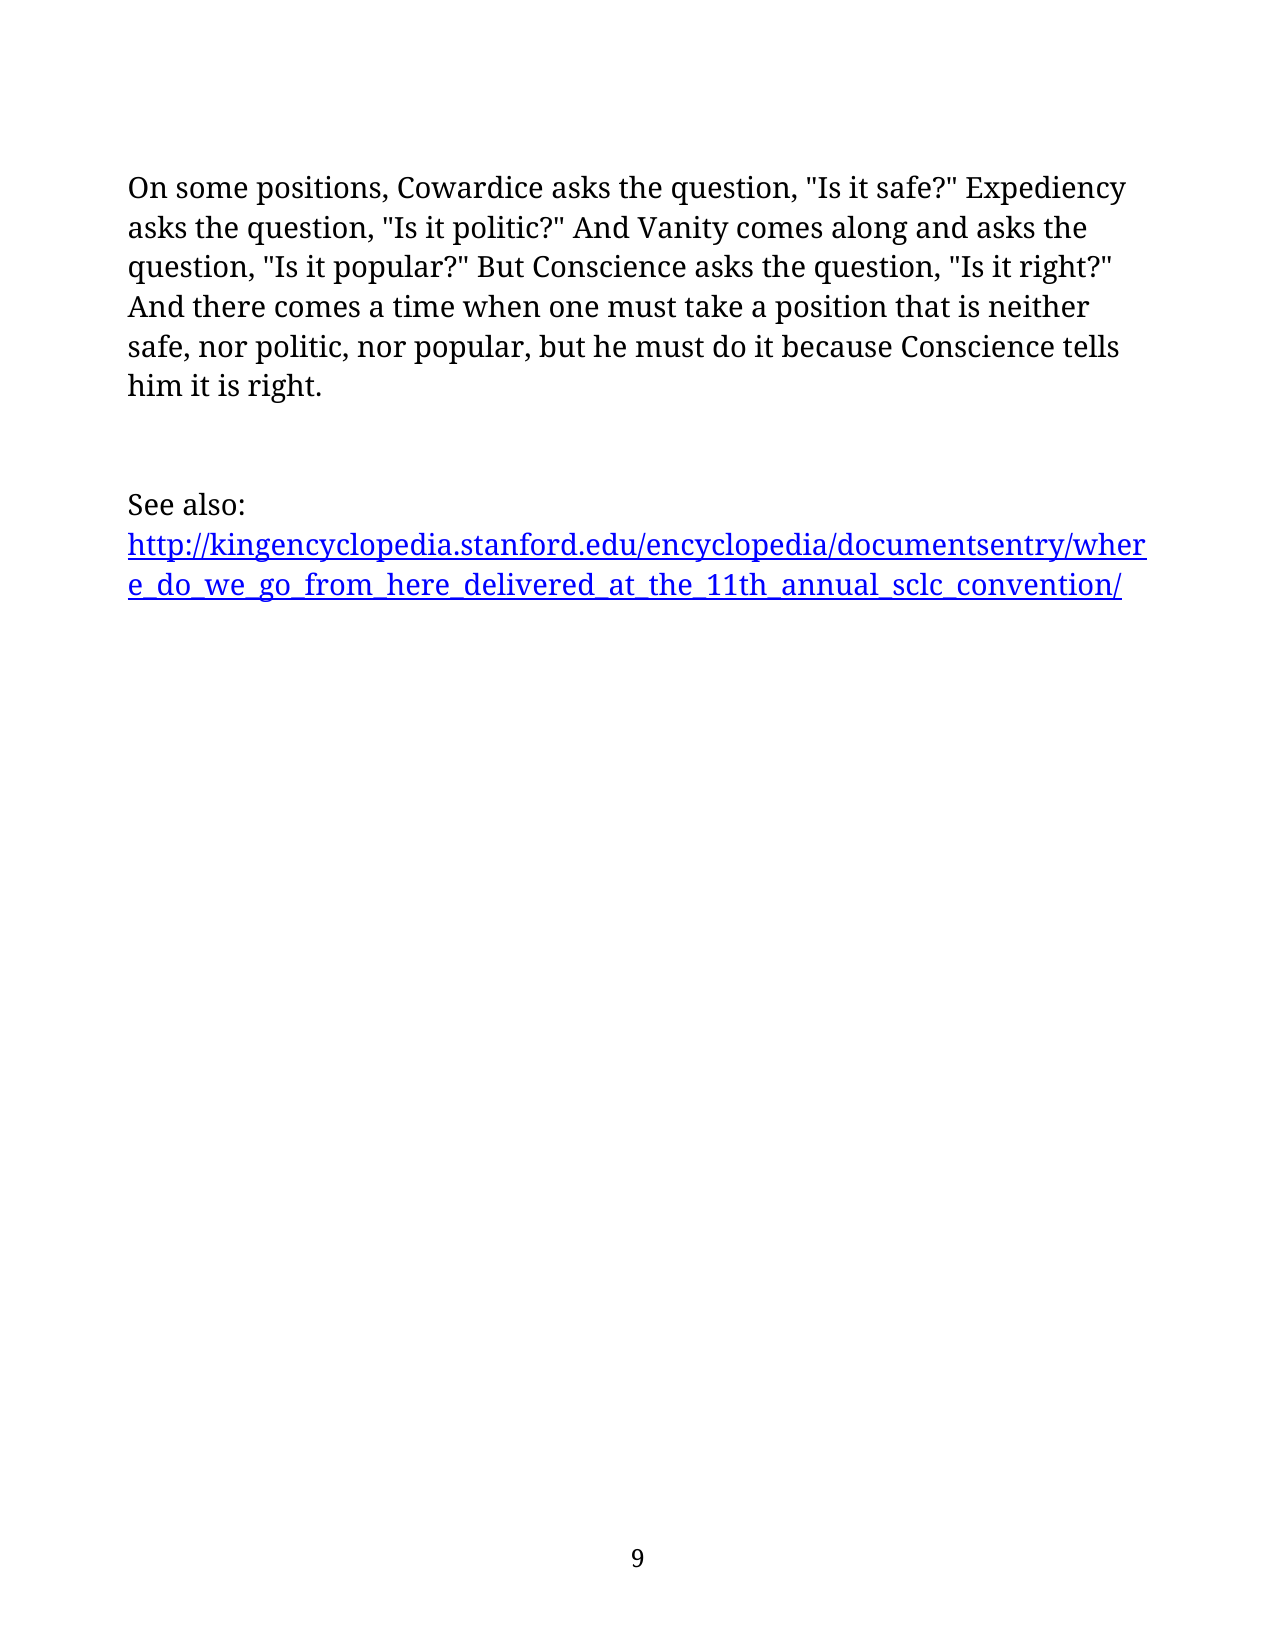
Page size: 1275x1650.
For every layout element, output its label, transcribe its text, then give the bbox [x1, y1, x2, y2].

text On some positions, Cowardice asks the question, "Is it safe?" Expediency asks the question, "Is it politic?" And Vanity comes along and asks the question, "Is it popular?" But Conscience asks the question, "Is it right?" And there comes a time when one must take a position that is neither safe, nor politic, nor popular, but he must do it because Conscience tells him it is right. [127, 167, 1147, 405]
text See also: http://kingencyclopedia.stanford.edu/encyclopedia/documentsentry/where_do_we_go_from_here_delivered_at_the_11th_annual_sclc_convention/ [127, 559, 1147, 604]
text See also: http://kingencyclopedia.stanford.edu/encyclopedia/documentsentry/where_do_we_go_from_here_delivered_at_the_11th_annual_sclc_convention/ [127, 485, 1147, 558]
